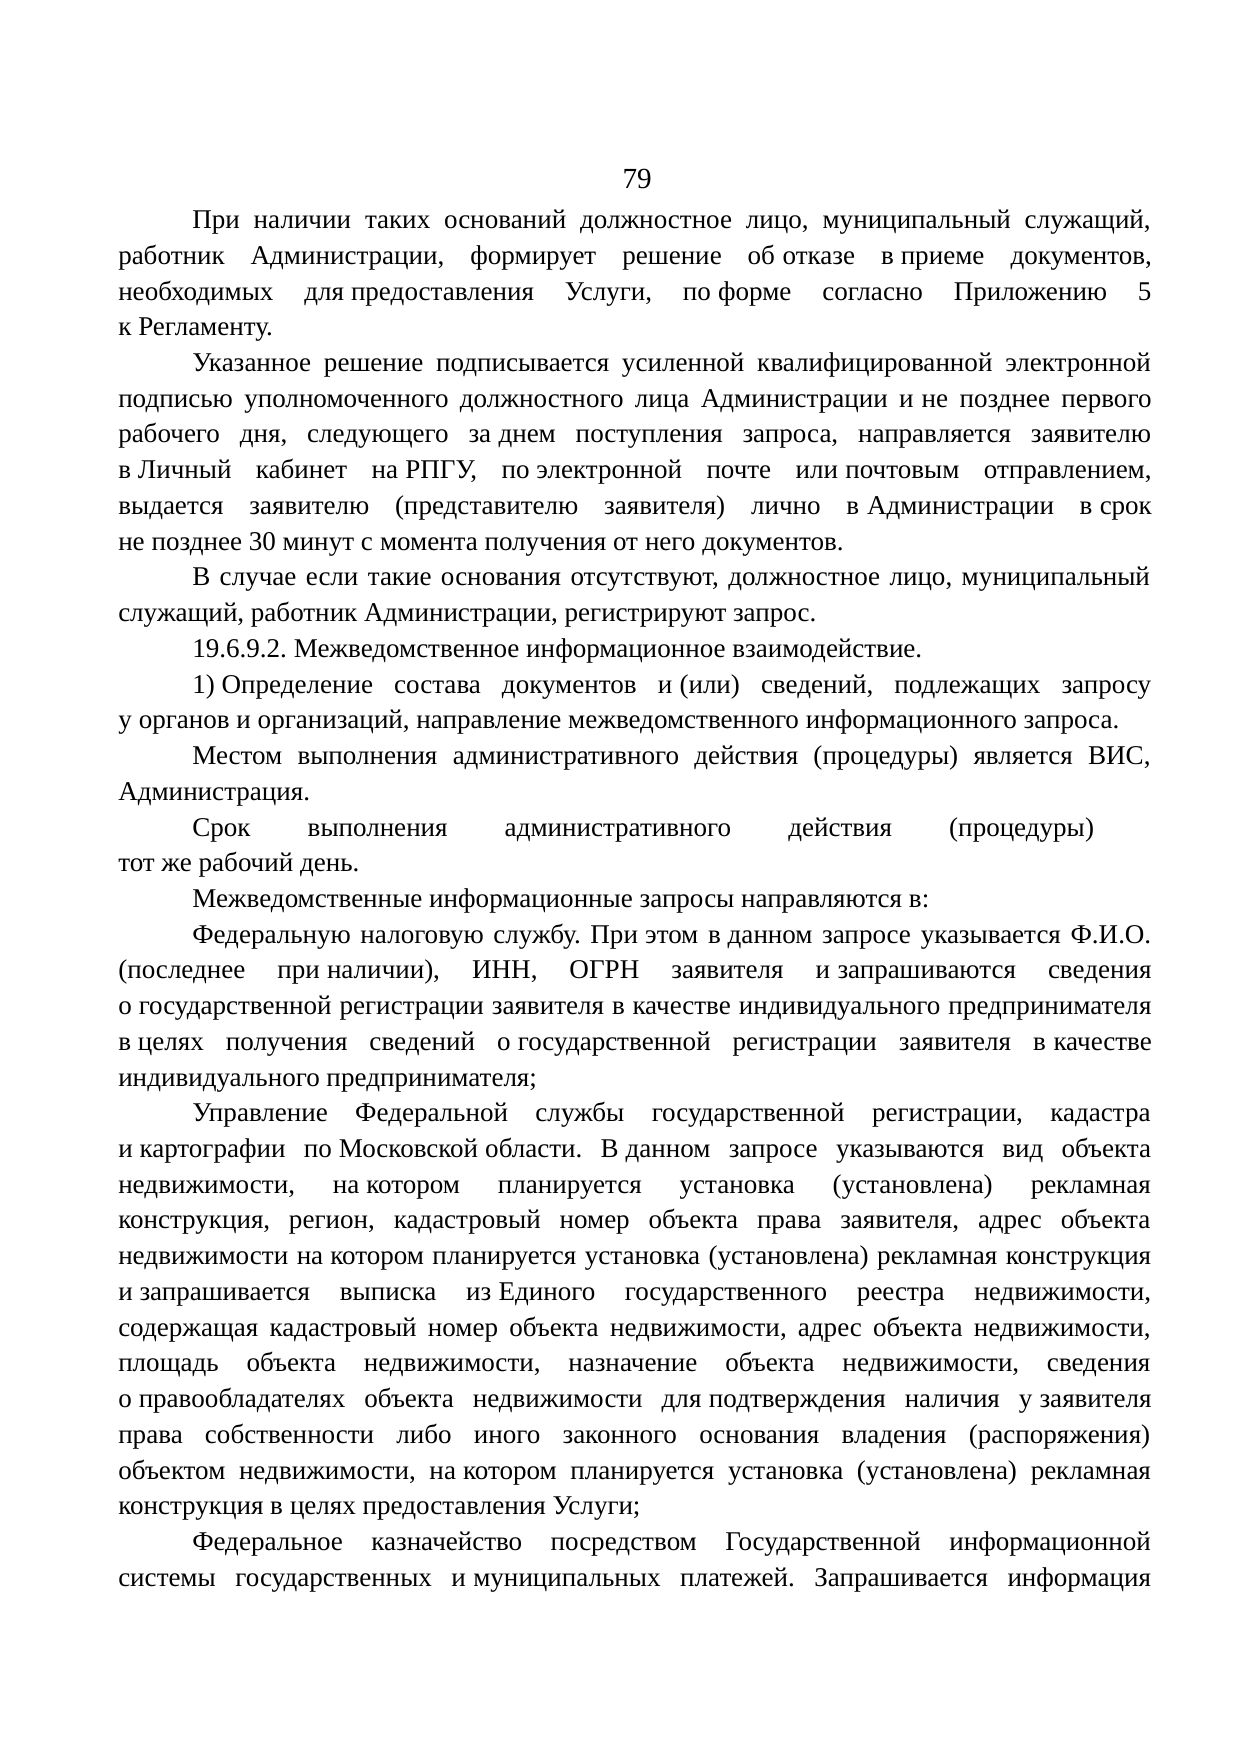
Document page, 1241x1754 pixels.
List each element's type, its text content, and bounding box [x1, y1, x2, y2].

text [118, 1525, 1152, 1592]
text Федеральную налоговую службу. При этом в данном запросе указывается Ф.И.О. (последнее при наличии), ИНН, ОГРН заявителя и запрашиваются сведения о государственной регистрации заявителя в качестве индивидуального предпринимателя в целях получения сведений о государственной регистрации заявителя в качестве индивидуального предпринимателя; [118, 918, 1152, 1092]
text При наличии таких оснований должностное лицо, муниципальный служащий, работник Администрации, формирует решение об отказе в приеме документов, необходимых для предоставления Услуги, по форме согласно Приложению 5 к Регламенту. [118, 203, 1152, 342]
text 19.6.9.2. Межведомственное информационное взаимодействие. [118, 632, 1152, 663]
text Срок выполнения административного действия (процедуры) тот же рабочий день. [118, 811, 1152, 877]
text В случае если такие основания отсутствуют, должностное лицо, муниципальный служащий, работник Администрации, регистрируют запрос. [118, 561, 1152, 627]
text 1) Определение состава документов и (или) сведений, подлежащих запросу у органов и организаций, направление межведомственного информационного запроса. [118, 668, 1152, 734]
text Местом выполнения административного действия (процедуры) является ВИС, Администрация. [118, 739, 1152, 806]
text Межведомственные информационные запросы направляются в: [118, 882, 1152, 913]
text Управление Федеральной службы государственной регистрации, кадастра и картографии по Московской области. В данном запросе указываются вид объекта недвижимости, на котором планируется установка (установлена) рекламная конструкция, регион, кадастровый номер объекта права заявителя, адрес объекта недвижимости на котором планируется установка (установлена) рекламная конструкция и запрашивается выписка из Единого государственного реестра недвижимости, содержащая кадастровый номер объекта недвижимости, адрес объекта недвижимости, площадь объекта недвижимости, назначение объекта недвижимости, сведения о правообладателях объекта недвижимости для подтверждения наличия у заявителя права собственности либо иного законного основания владения (распоряжения) объектом недвижимости, на котором планируется установка (установлена) рекламная конструкция в целях предоставления Услуги; [118, 1096, 1152, 1521]
text Указанное решение подписывается усиленной квалифицированной электронной подписью уполномоченного должностного лица Администрации и не позднее первого рабочего дня, следующего за днем поступления запроса, направляется заявителю в Личный кабинет на РПГУ, по электронной почте или почтовым отправлением, выдается заявителю (представителю заявителя) лично в Администрации в срок не позднее 30 минут с момента получения от него документов. [118, 346, 1152, 556]
